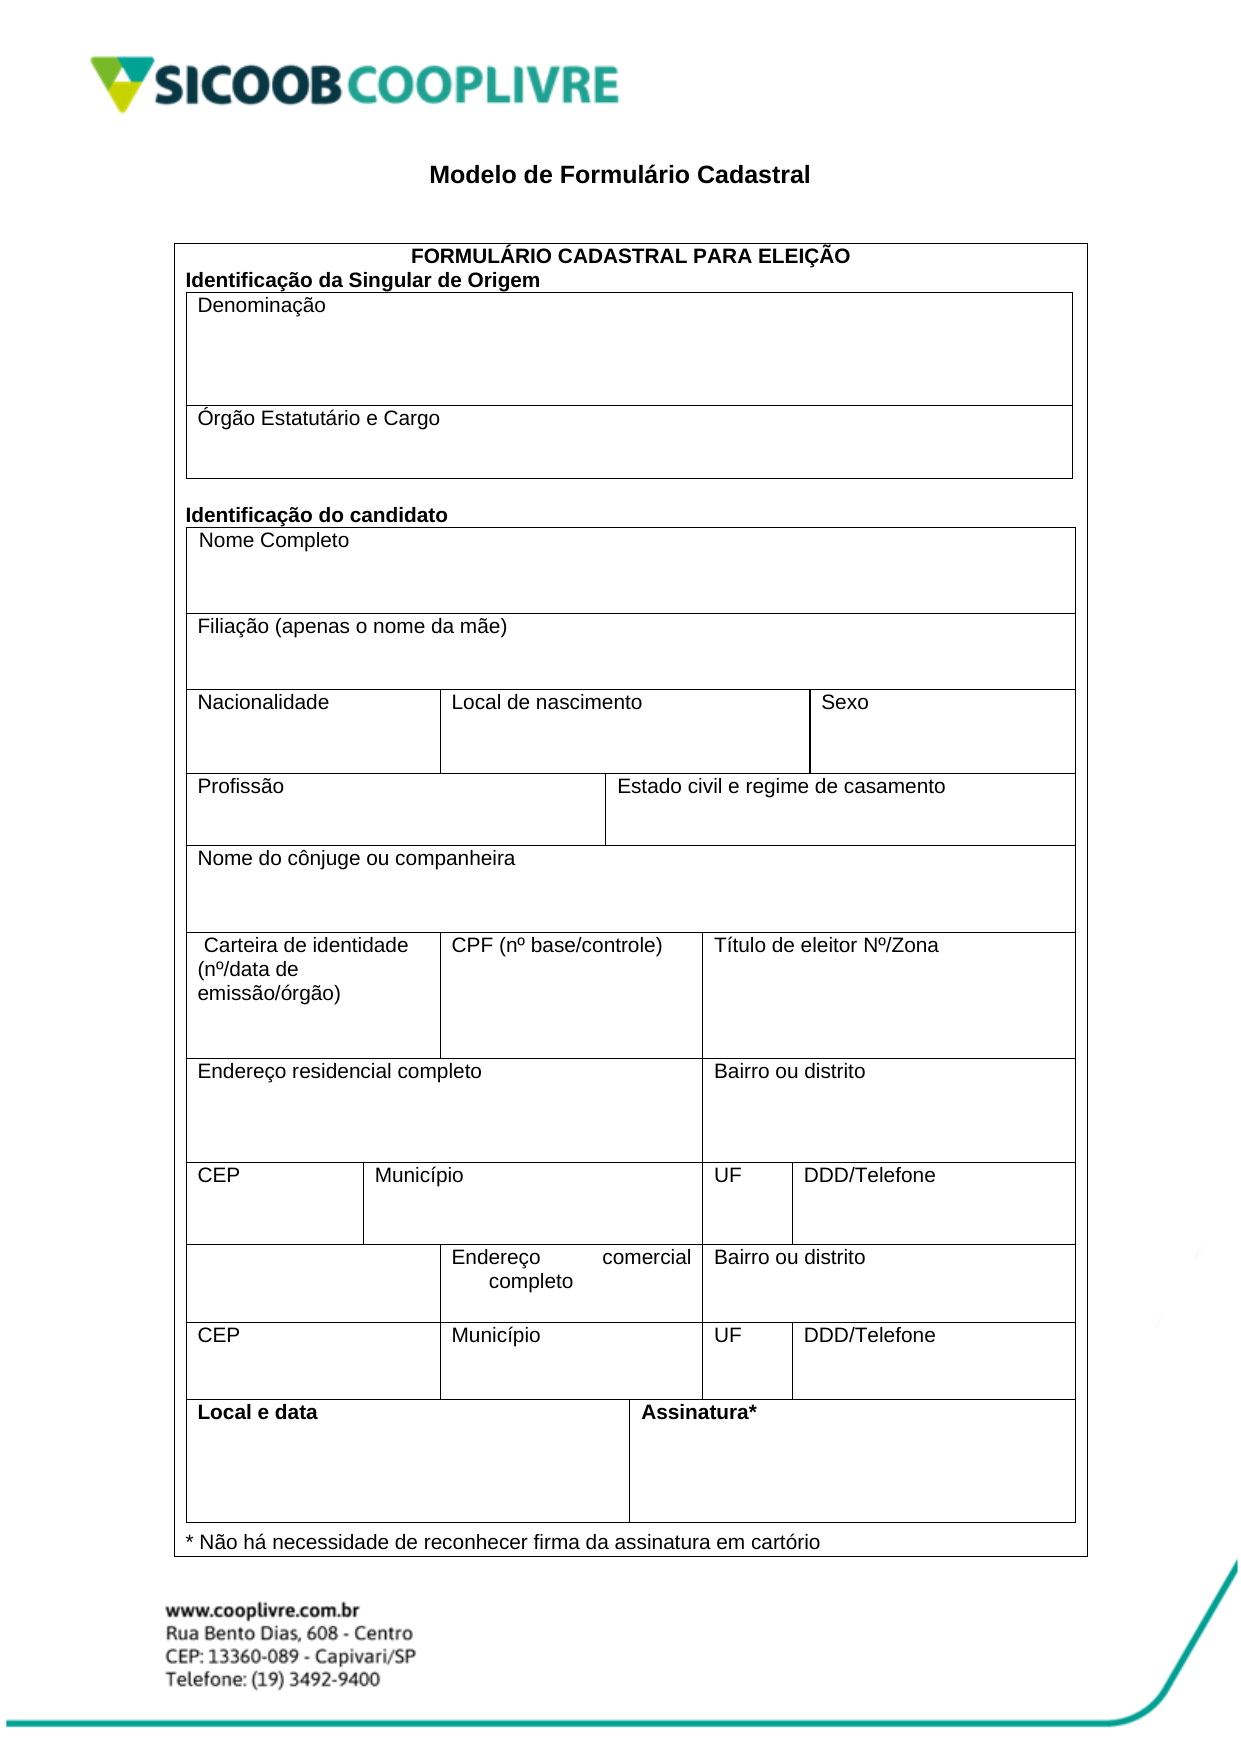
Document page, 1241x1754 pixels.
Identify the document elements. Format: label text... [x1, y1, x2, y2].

text Modelo de Formulário Cadastral [74, 160, 1063, 189]
picture [6, 395, 1241, 1754]
picture [0, 0, 1241, 139]
table_header FORMULÁRIO CADASTRAL PARA ELEIÇÃO Identificação da Singular de Origem Identificação do candidato * Não há necessidade de reconhecer firma da assinatura em cartório [175, 244, 1087, 1556]
